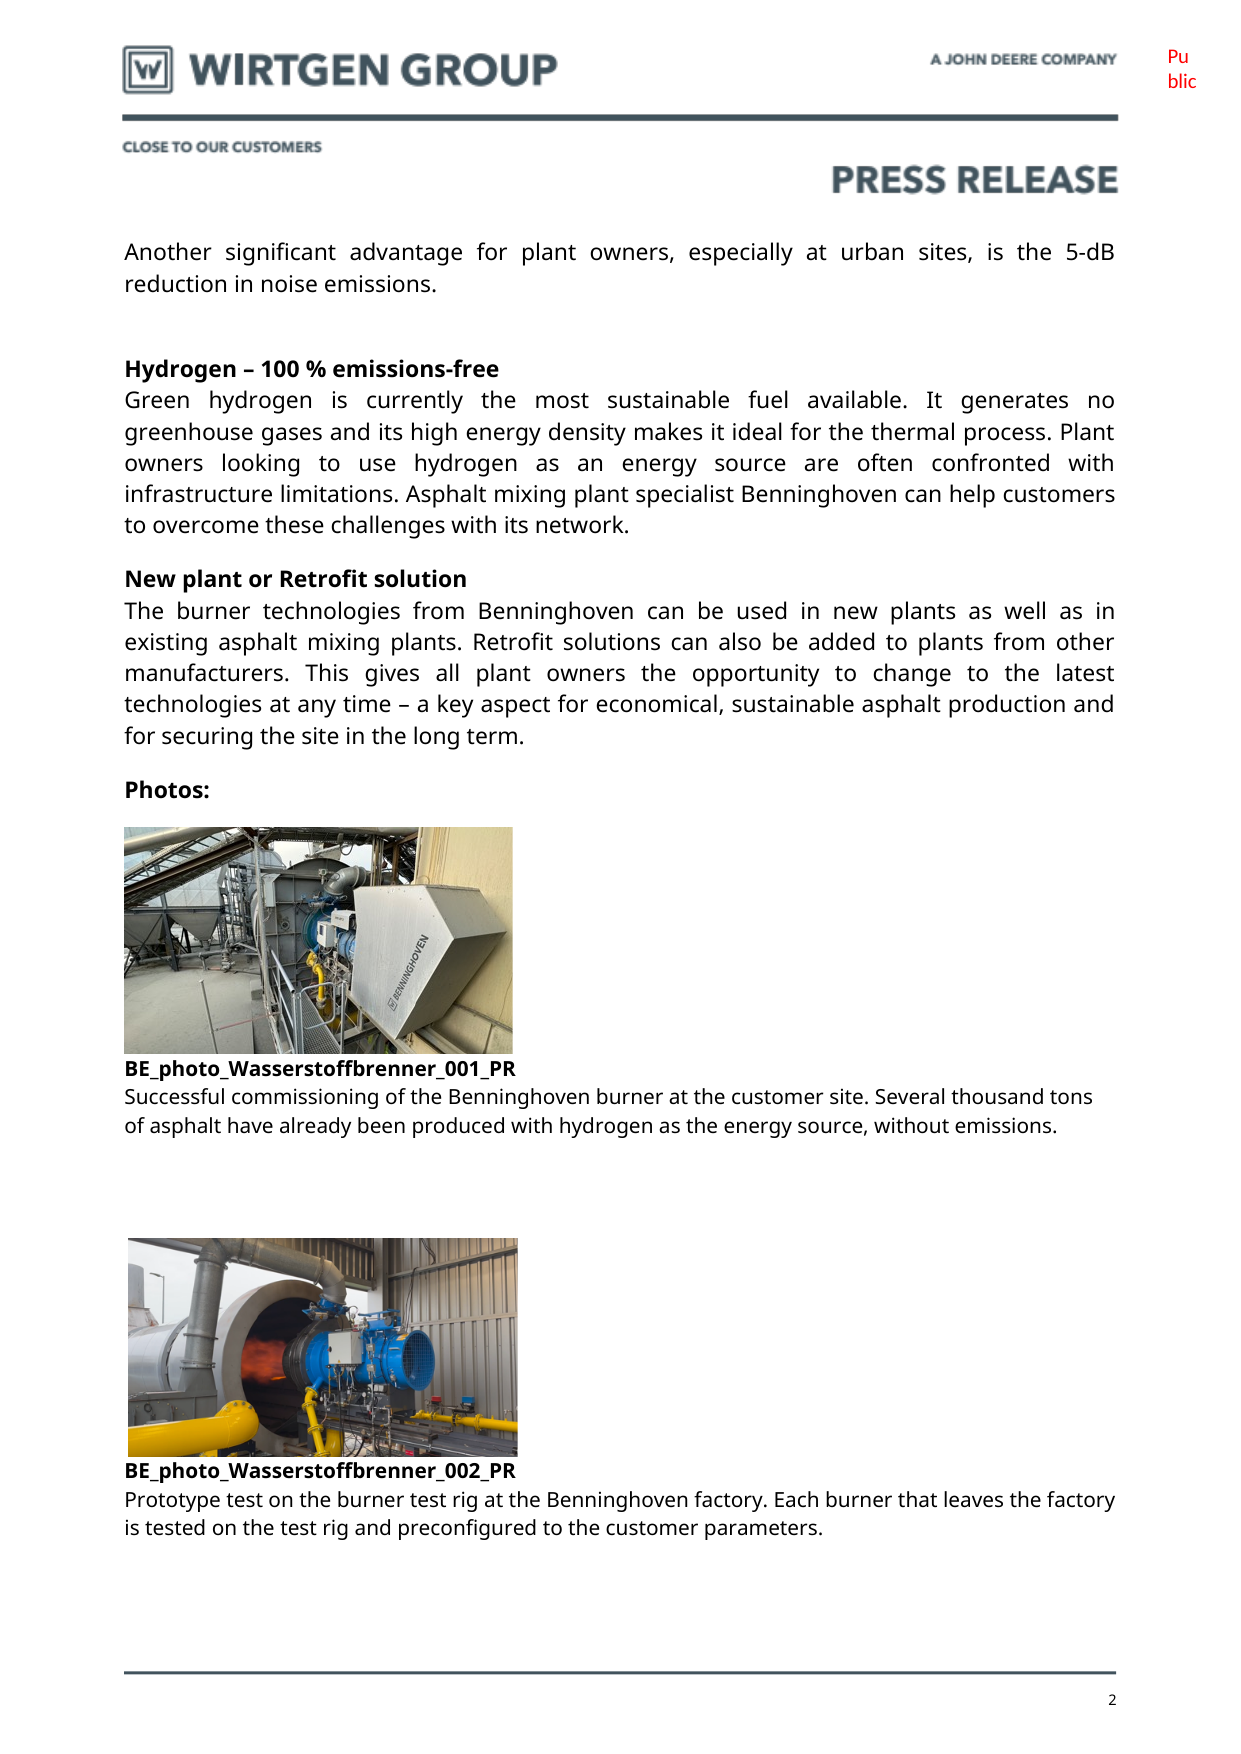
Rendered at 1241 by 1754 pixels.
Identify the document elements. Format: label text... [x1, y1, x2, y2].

text The burner technologies from Benninghoven can be used in new plants as well as in existing asphalt mixing plants. Retrofit solutions can also be added to plants from other manufacturers. This gives all plant owners the opportunity to change to the latest technologies at any time – a key aspect for economical, sustainable asphalt production and for securing the site in the long term. [124, 594, 1116, 751]
text Prototype test on the burner test rig at the Benninghoven factory. Each burner that leaves the factory is tested on the test rig and preconfigured to the customer parameters. [124, 1485, 1116, 1542]
picture [128, 1238, 518, 1457]
text Successful commissioning of the Benninghoven burner at the customer site. Several thousand tons of asphalt have already been produced with hydrogen as the energy source, without emissions. [124, 1082, 1116, 1139]
text Green hydrogen is currently the most sustainable fuel available. It generates no greenhouse gases and its high energy density makes it ideal for the thermal process. Plant owners looking to use hydrogen as an energy source are often confronted with infrastructure limitations. Asphalt mixing plant specialist Benninghoven can help customers to overcome these challenges with its network. [124, 384, 1116, 540]
picture [124, 827, 513, 1054]
text Another significant advantage for plant owners, especially at urban sites, is the 5-dB reduction in noise emissions. [124, 236, 1116, 299]
text New plant or Retrofit solution [124, 563, 1116, 594]
text Photos: [124, 774, 1116, 805]
text Hydrogen – 100 % emissions-free [124, 322, 1116, 384]
